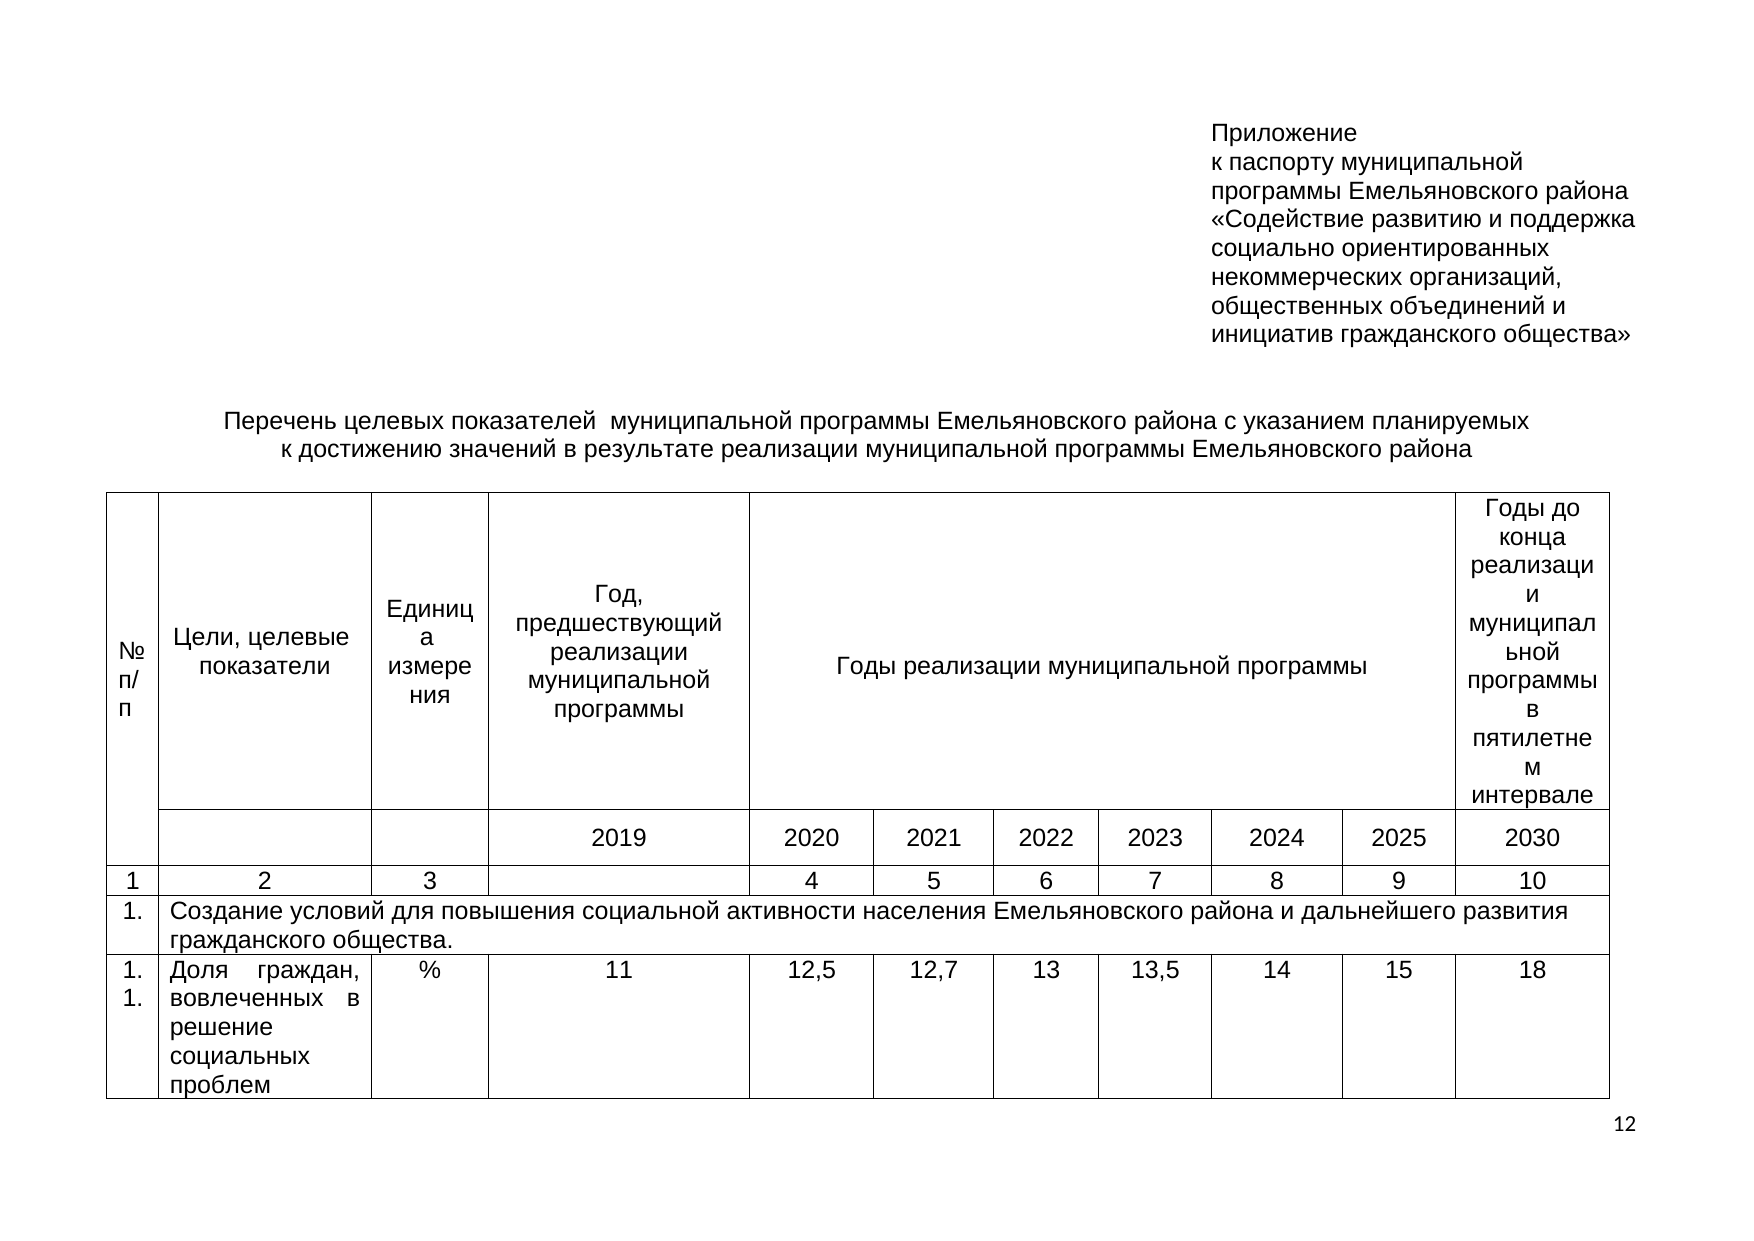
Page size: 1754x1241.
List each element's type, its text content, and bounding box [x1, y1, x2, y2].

table_cell 8 [1212, 866, 1342, 895]
table_cell 2 [159, 866, 371, 895]
text к паспорту муниципальной программы Емельяновского района «Содействие развитию и поддержка социально ориентированных некоммерческих организаций, общественных объединений и инициатив гражданского общества» [1211, 147, 1636, 348]
table_cell [159, 810, 371, 865]
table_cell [159, 955, 371, 1098]
table_cell 2020 [750, 810, 873, 865]
table_cell % [372, 955, 488, 1098]
table_cell 13 [994, 955, 1098, 1098]
table_cell 2023 [1099, 810, 1211, 865]
table_cell 13,5 [1099, 955, 1211, 1098]
table_cell 9 [1343, 866, 1455, 895]
table_cell 2022 [994, 810, 1098, 865]
table_cell 14 [1212, 955, 1342, 1098]
text Приложение [1211, 118, 1636, 147]
table_cell 11 [489, 955, 749, 1098]
table_header Годы до конца реализации муниципальной программы в пятилетнем интервале [1456, 493, 1609, 809]
text Перечень целевых показателей муниципальной программы Емельяновского района с указанием планируемых [118, 406, 1636, 434]
table_cell 1. [107, 896, 158, 953]
table_cell 6 [994, 866, 1098, 895]
table_cell 4 [750, 866, 873, 895]
table_cell 10 [1456, 866, 1609, 895]
table_cell 1.1. [107, 955, 158, 1098]
table_cell 3 [372, 866, 488, 895]
table_header Год, предшествующий реализации муниципальной программы [489, 493, 749, 809]
table_cell 1 [107, 866, 158, 895]
text к достижению значений в результате реализации муниципальной программы Емельяновского района [118, 434, 1636, 463]
table_cell 2019 [489, 810, 749, 865]
table_header Цели, целевые показатели [159, 493, 371, 809]
table_cell 2021 [874, 810, 993, 865]
table_cell 12,5 [750, 955, 873, 1098]
table_cell 2030 [1456, 810, 1609, 865]
table_cell 7 [1099, 866, 1211, 895]
table_header Единица измерения [372, 493, 488, 809]
table_header № п/п [107, 493, 158, 865]
table_cell Создание условий для повышения социальной активности населения Емельяновского района и дальнейшего развития гражданского общества. [159, 896, 1609, 953]
table_cell 2025 [1343, 810, 1455, 865]
table_header Годы реализации муниципальной программы [750, 493, 1455, 809]
table_cell 18 [1456, 955, 1609, 1098]
table_cell [372, 810, 488, 865]
table_cell [489, 866, 749, 895]
table_cell 5 [874, 866, 993, 895]
table_cell 15 [1343, 955, 1455, 1098]
table_cell 2024 [1212, 810, 1342, 865]
table_cell 12,7 [874, 955, 993, 1098]
